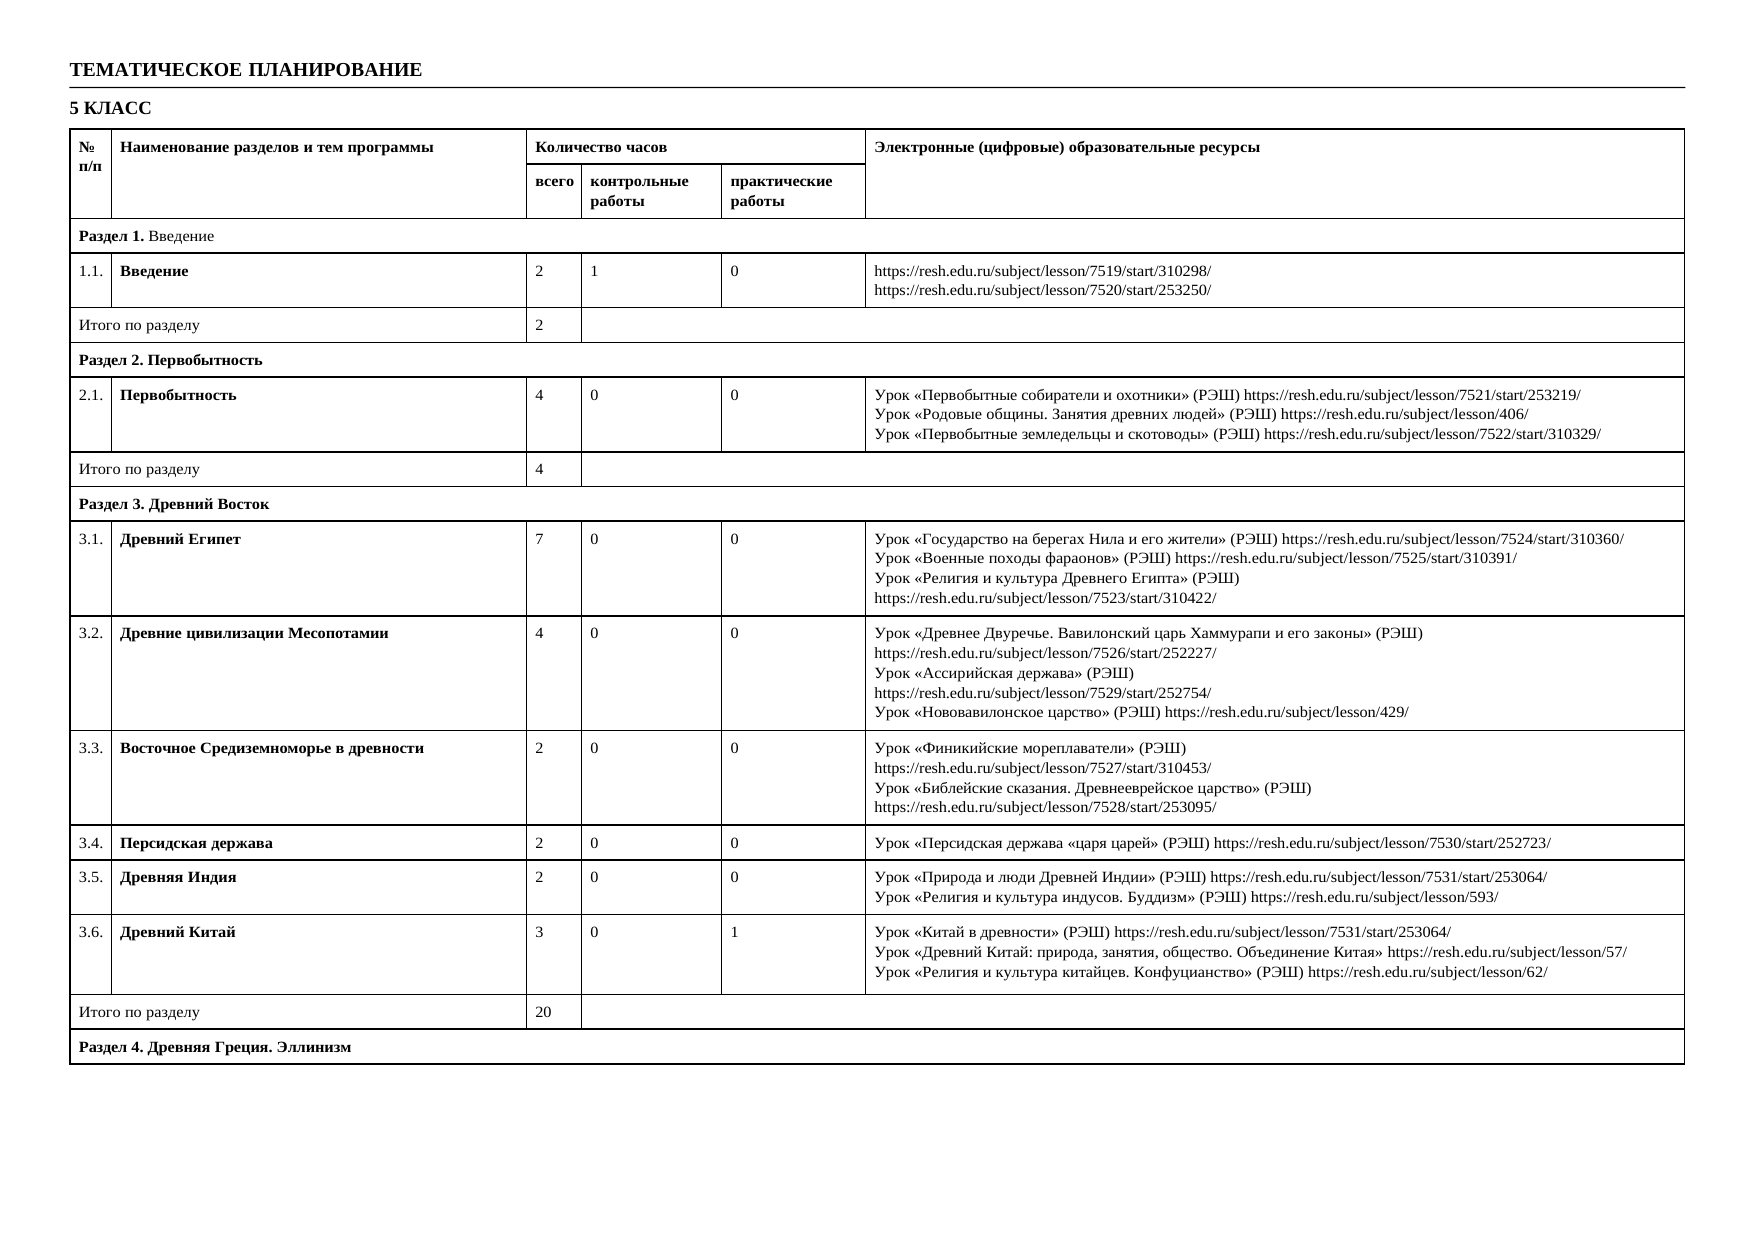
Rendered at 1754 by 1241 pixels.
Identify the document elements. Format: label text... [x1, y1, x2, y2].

table_cell Урок «Древнее Двуречье. Вавилонский царь Хаммурапи и его законы» (РЭШ) https://resh.edu.ru/subject/lesson/7526/start/252227/ Урок «Ассирийская держава» (РЭШ) https://resh.edu.ru/subject/lesson/7529/start/252754/ Урок «Нововавилонское царство» (РЭШ) https://resh.edu.ru/subject/lesson/429/ [866, 617, 1684, 730]
table_cell 2.1. [71, 378, 111, 451]
table_cell Урок «Первобытные собиратели и охотники» (РЭШ) https://resh.edu.ru/subject/lesson/7521/start/253219/ Урок «Родовые общины. Занятия древних людей» (РЭШ) https://resh.edu.ru/subject/lesson/406/ Урок «Первобытные земледельцы и скотоводы» (РЭШ) https://resh.edu.ru/subject/lesson/7522/start/310329/ [866, 378, 1684, 451]
table_cell 0 [722, 254, 865, 307]
table_cell 3.2. [71, 617, 111, 730]
table_cell 0 [722, 826, 865, 859]
table_cell 3 [527, 915, 581, 993]
table_cell 0 [722, 522, 865, 615]
table_cell [582, 453, 1684, 486]
list КЛАСС [69, 97, 1698, 118]
table_cell Урок «Финикийские мореплаватели» (РЭШ) https://resh.edu.ru/subject/lesson/7527/start/310453/ Урок «Библейские сказания. Древнееврейское царство» (РЭШ) https://resh.edu.ru/subject/lesson/7528/start/253095/ [866, 731, 1684, 824]
table_cell Итого по разделу [71, 995, 526, 1028]
table_cell Древняя Индия [112, 861, 526, 914]
table_cell Персидская держава [112, 826, 526, 859]
table_header Электронные (цифровые) образовательные ресурсы [866, 130, 1684, 217]
table_cell контрольные работы [582, 165, 721, 217]
table_cell Древние цивилизации Месопотамии [112, 617, 526, 730]
table_cell 3.5. [71, 861, 111, 914]
table_cell https://resh.edu.ru/subject/lesson/7519/start/310298/ https://resh.edu.ru/subject/lesson/7520/start/253250/ [866, 254, 1684, 307]
table_cell 3.6. [71, 915, 111, 993]
table_cell 4 [527, 617, 581, 730]
table_cell 0 [722, 861, 865, 914]
table_cell 2 [527, 254, 581, 307]
table_cell 0 [582, 617, 721, 730]
table_cell 7 [527, 522, 581, 615]
table_cell 0 [582, 731, 721, 824]
table_cell Восточное Средиземноморье в древности [112, 731, 526, 824]
table_cell Первобытность [112, 378, 526, 451]
table_cell Древний Египет [112, 522, 526, 615]
table_cell Введение [112, 254, 526, 307]
table_cell 2 [527, 731, 581, 824]
table_cell практические работы [722, 165, 865, 217]
table_cell 0 [722, 731, 865, 824]
table_header Количество часов [527, 130, 865, 163]
table_cell 2 [527, 308, 581, 342]
table_cell Урок «Природа и люди Древней Индии» (РЭШ) https://resh.edu.ru/subject/lesson/7531/start/253064/ Урок «Религия и культура индусов. Буддизм» (РЭШ) https://resh.edu.ru/subject/lesson/593/ [866, 861, 1684, 914]
table_cell Раздел 4. Древняя Греция. Эллинизм [71, 1030, 1684, 1063]
table_cell [582, 308, 1684, 342]
table_cell 1.1. [71, 254, 111, 307]
table_cell 1 [582, 254, 721, 307]
text ТЕМАТИЧЕСКОЕ ПЛАНИРОВАНИЕ [69, 58, 1698, 81]
table_cell 3.4. [71, 826, 111, 859]
table_cell всего [527, 165, 581, 217]
table_cell 2 [527, 826, 581, 859]
table_cell [582, 995, 1684, 1028]
table_cell 0 [582, 826, 721, 859]
table_cell Древний Китай [112, 915, 526, 993]
table_cell Раздел 1. Введение [71, 219, 1684, 252]
table_cell 4 [527, 453, 581, 486]
table_cell 20 [527, 995, 581, 1028]
table_cell Урок «Персидская держава «царя царей» (РЭШ) https://resh.edu.ru/subject/lesson/7530/start/252723/ [866, 826, 1684, 859]
table_cell 0 [582, 915, 721, 993]
table_cell Урок «Государство на берегах Нила и его жители» (РЭШ) https://resh.edu.ru/subject/lesson/7524/start/310360/ Урок «Военные походы фараонов» (РЭШ) https://resh.edu.ru/subject/lesson/7525/start/310391/ Урок «Религия и культура Древнего Египта» (РЭШ) https://resh.edu.ru/subject/lesson/7523/start/310422/ [866, 522, 1684, 615]
table_cell 3.1. [71, 522, 111, 615]
table_cell 0 [722, 617, 865, 730]
table_cell 0 [582, 861, 721, 914]
table_cell Итого по разделу [71, 308, 526, 342]
table_cell 0 [582, 522, 721, 615]
table_cell 1 [722, 915, 865, 993]
table_cell Раздел 2. Первобытность [71, 343, 1684, 376]
table_cell 0 [582, 378, 721, 451]
table_cell Раздел 3. Древний Восток [71, 487, 1684, 520]
table_header № п/п [71, 130, 111, 217]
table_header Наименование разделов и тем программы [112, 130, 526, 217]
table_cell 4 [527, 378, 581, 451]
table_cell 3.3. [71, 731, 111, 824]
table_cell 0 [722, 378, 865, 451]
table_cell 2 [527, 861, 581, 914]
table_cell Итого по разделу [71, 453, 526, 486]
table_cell Урок «Китай в древности» (РЭШ) https://resh.edu.ru/subject/lesson/7531/start/253064/ Урок «Древний Китай: природа, занятия, общество. Объединение Китая» https://resh.edu.ru/subject/lesson/57/ Урок «Религия и культура китайцев. Конфуцианство» (РЭШ) https://resh.edu.ru/subject/lesson/62/ [866, 915, 1684, 993]
